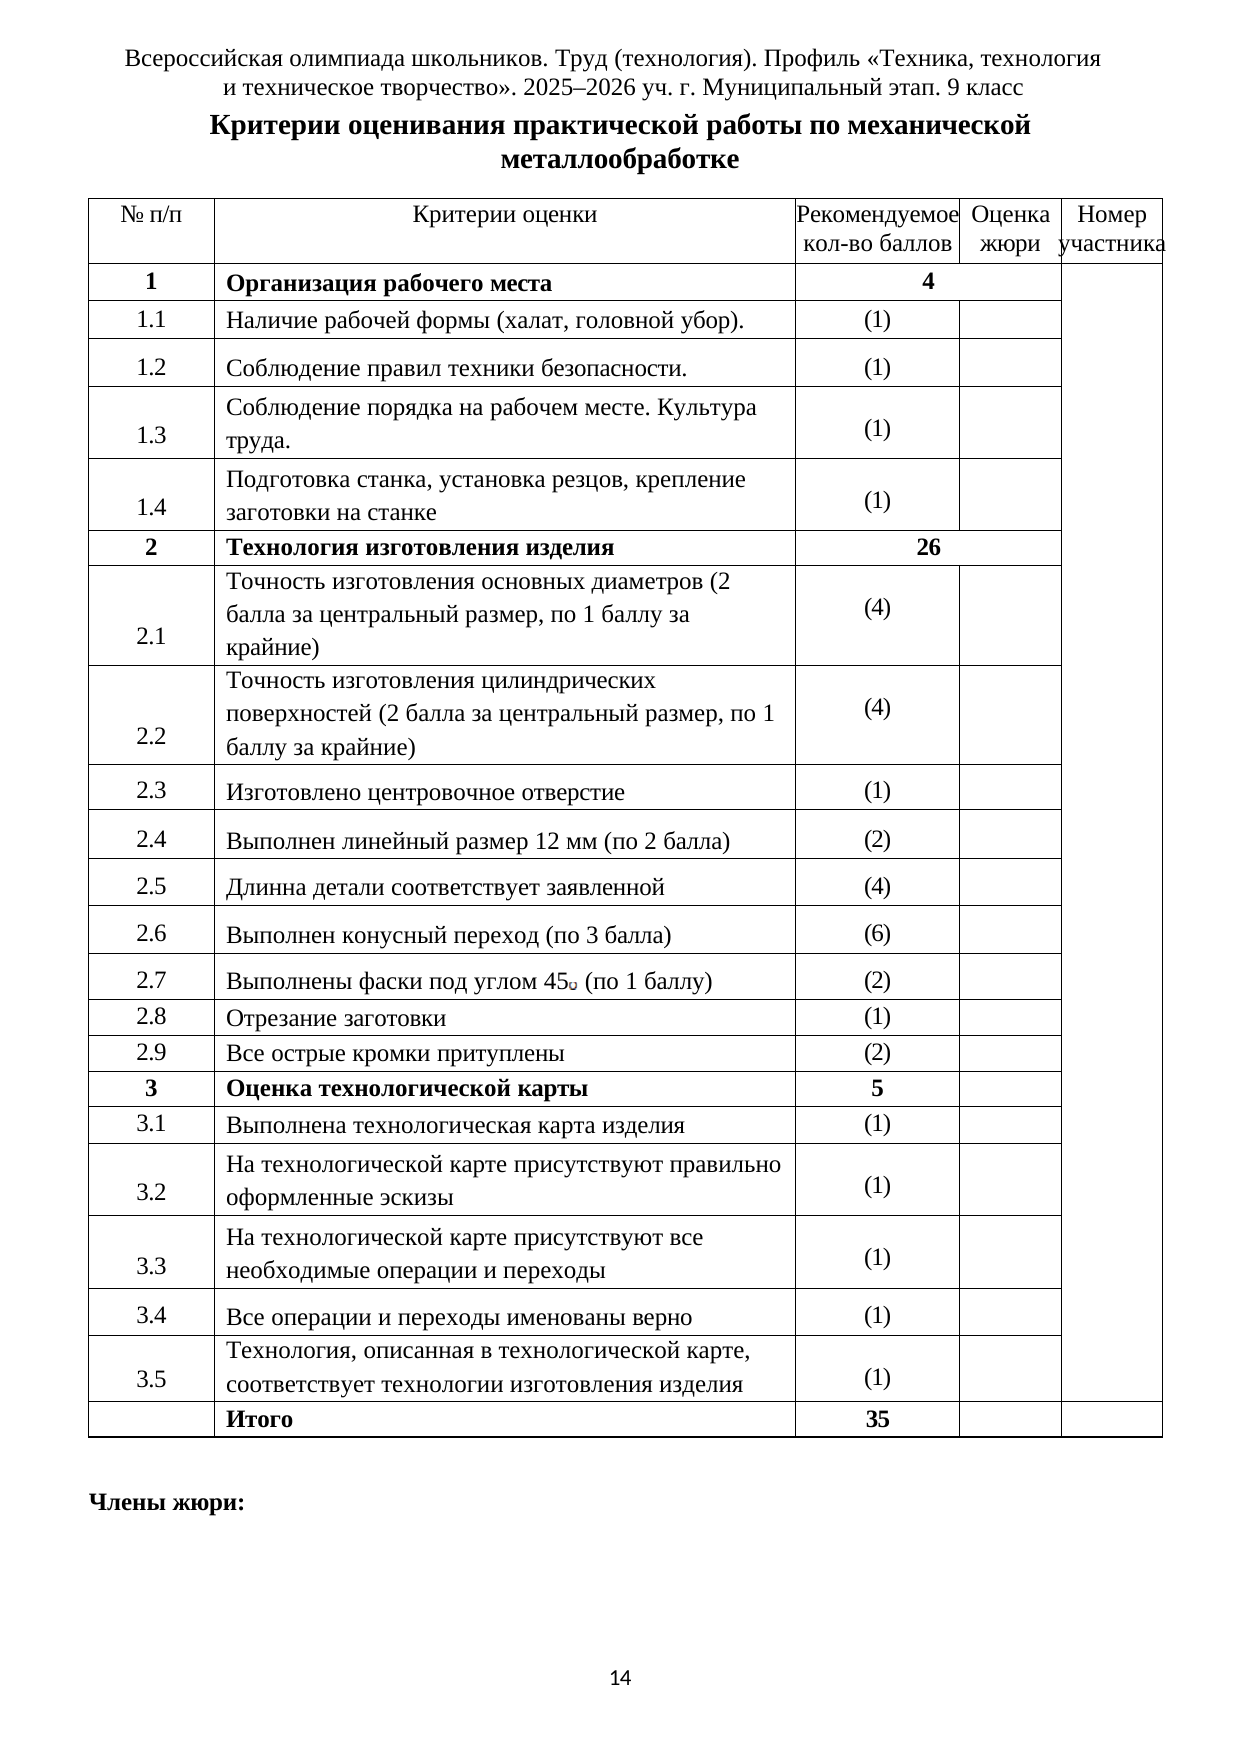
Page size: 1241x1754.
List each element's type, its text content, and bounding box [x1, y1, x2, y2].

table_cell (1) [796, 387, 959, 457]
table_cell Все острые кромки притуплены [215, 1036, 795, 1071]
table_cell [960, 906, 1061, 952]
table_cell Соблюдение правил техники безопасности. [215, 339, 795, 386]
table_cell [960, 954, 1061, 999]
table_cell 2.9 [89, 1036, 214, 1071]
table_cell [1062, 264, 1162, 1401]
table_cell (1) [796, 1107, 959, 1142]
table_cell Длинна детали соответствует заявленной [215, 859, 795, 905]
table_header Номер участника [1062, 199, 1162, 263]
table_cell 3 [89, 1072, 214, 1106]
table_cell 1.3 [89, 387, 214, 457]
table_cell 1 [89, 264, 214, 300]
table_header Критерии оценки [215, 199, 795, 263]
table_cell [960, 1216, 1061, 1288]
table_cell [960, 1144, 1061, 1214]
table_cell На технологической карте присутствуют все необходимые операции и переходы [215, 1216, 795, 1288]
table_cell [960, 387, 1061, 457]
table_cell На технологической карте присутствуют правильно оформленные эскизы [215, 1144, 795, 1214]
table_cell Все операции и переходы именованы верно [215, 1289, 795, 1334]
table_cell (1) [796, 1144, 959, 1214]
table_cell [960, 1289, 1061, 1334]
table_cell (4) [796, 566, 959, 664]
table_cell 35 [796, 1402, 959, 1436]
table_cell Подготовка станка, установка резцов, крепление заготовки на станке [215, 459, 795, 529]
table_cell (1) [796, 339, 959, 386]
table_cell [960, 301, 1061, 338]
table_cell (4) [796, 666, 959, 764]
table_cell 3.1 [89, 1107, 214, 1142]
table_cell [960, 1107, 1061, 1142]
table_cell Выполнены фаски под углом 45 (по 1 баллу) [215, 954, 795, 999]
table_cell [960, 1336, 1061, 1401]
table_cell Соблюдение порядка на рабочем месте. Культура труда. [215, 387, 795, 457]
table_cell [960, 1402, 1061, 1436]
table_cell 5 [796, 1072, 959, 1106]
table_cell Точность изготовления цилиндрических поверхностей (2 балла за центральный размер, по 1 баллу за крайние) [215, 666, 795, 764]
table_cell Выполнена технологическая карта изделия [215, 1107, 795, 1142]
table_cell Итого [215, 1402, 795, 1436]
table_cell [960, 339, 1061, 386]
table_cell [960, 810, 1061, 858]
table_cell 3.4 [89, 1289, 214, 1334]
table_cell (4) [796, 859, 959, 905]
table_cell Отрезание заготовки [215, 1000, 795, 1035]
table_cell 2.6 [89, 906, 214, 952]
table_cell [960, 1072, 1061, 1106]
table_cell Организация рабочего места [215, 264, 795, 300]
table_cell 2.1 [89, 566, 214, 664]
table_cell 1.4 [89, 459, 214, 529]
table_cell (2) [796, 954, 959, 999]
table_cell 3.2 [89, 1144, 214, 1214]
table_cell (1) [796, 1336, 959, 1401]
table_cell (1) [796, 1289, 959, 1334]
table_cell Выполнен конусный переход (по 3 балла) [215, 906, 795, 952]
table_cell (1) [796, 459, 959, 529]
table_cell 2.3 [89, 765, 214, 809]
table_cell 1.1 [89, 301, 214, 338]
picture [568, 982, 578, 990]
table_cell [960, 566, 1061, 664]
table_cell Технология изготовления изделия [215, 531, 795, 565]
table_cell 2.7 [89, 954, 214, 999]
table_cell [1062, 1402, 1162, 1436]
text Критерии оценивания практической работы по механической металлообработке [88, 107, 1152, 174]
table_cell Наличие рабочей формы (халат, головной убор). [215, 301, 795, 338]
table_cell [89, 1402, 214, 1436]
table_cell (2) [796, 810, 959, 858]
table_cell 3.5 [89, 1336, 214, 1401]
table_cell 3.3 [89, 1216, 214, 1288]
table_cell (1) [796, 301, 959, 338]
table_cell (2) [796, 1036, 959, 1071]
table_header Рекомендуемое кол-во баллов [796, 199, 959, 263]
table_cell [960, 1000, 1061, 1035]
table_cell 2.8 [89, 1000, 214, 1035]
table_cell [960, 765, 1061, 809]
table_cell 2.2 [89, 666, 214, 764]
table_cell 2.5 [89, 859, 214, 905]
table_cell (6) [796, 906, 959, 952]
table_cell [960, 1036, 1061, 1071]
text Члены жюри: [88, 1487, 1152, 1516]
table_cell 2 [89, 531, 214, 565]
table_cell Технология, описанная в технологической карте, соответствует технологии изготовления изделия [215, 1336, 795, 1401]
table_header № п/п [89, 199, 214, 263]
table_header Оценка жюри [960, 199, 1061, 263]
table_cell [960, 859, 1061, 905]
table_cell Точность изготовления основных диаметров (2 балла за центральный размер, по 1 баллу за крайние) [215, 566, 795, 664]
table_cell 2.4 [89, 810, 214, 858]
table_cell [960, 666, 1061, 764]
table_cell (1) [796, 1000, 959, 1035]
table_cell [960, 459, 1061, 529]
table_cell 26 [796, 531, 1061, 565]
table_cell Выполнен линейный размер 12 мм (по 2 балла) [215, 810, 795, 858]
table_cell Оценка технологической карты [215, 1072, 795, 1106]
table_cell (1) [796, 1216, 959, 1288]
table_cell Изготовлено центровочное отверстие [215, 765, 795, 809]
table_cell (1) [796, 765, 959, 809]
table_cell 4 [796, 264, 1061, 300]
table_cell 1.2 [89, 339, 214, 386]
